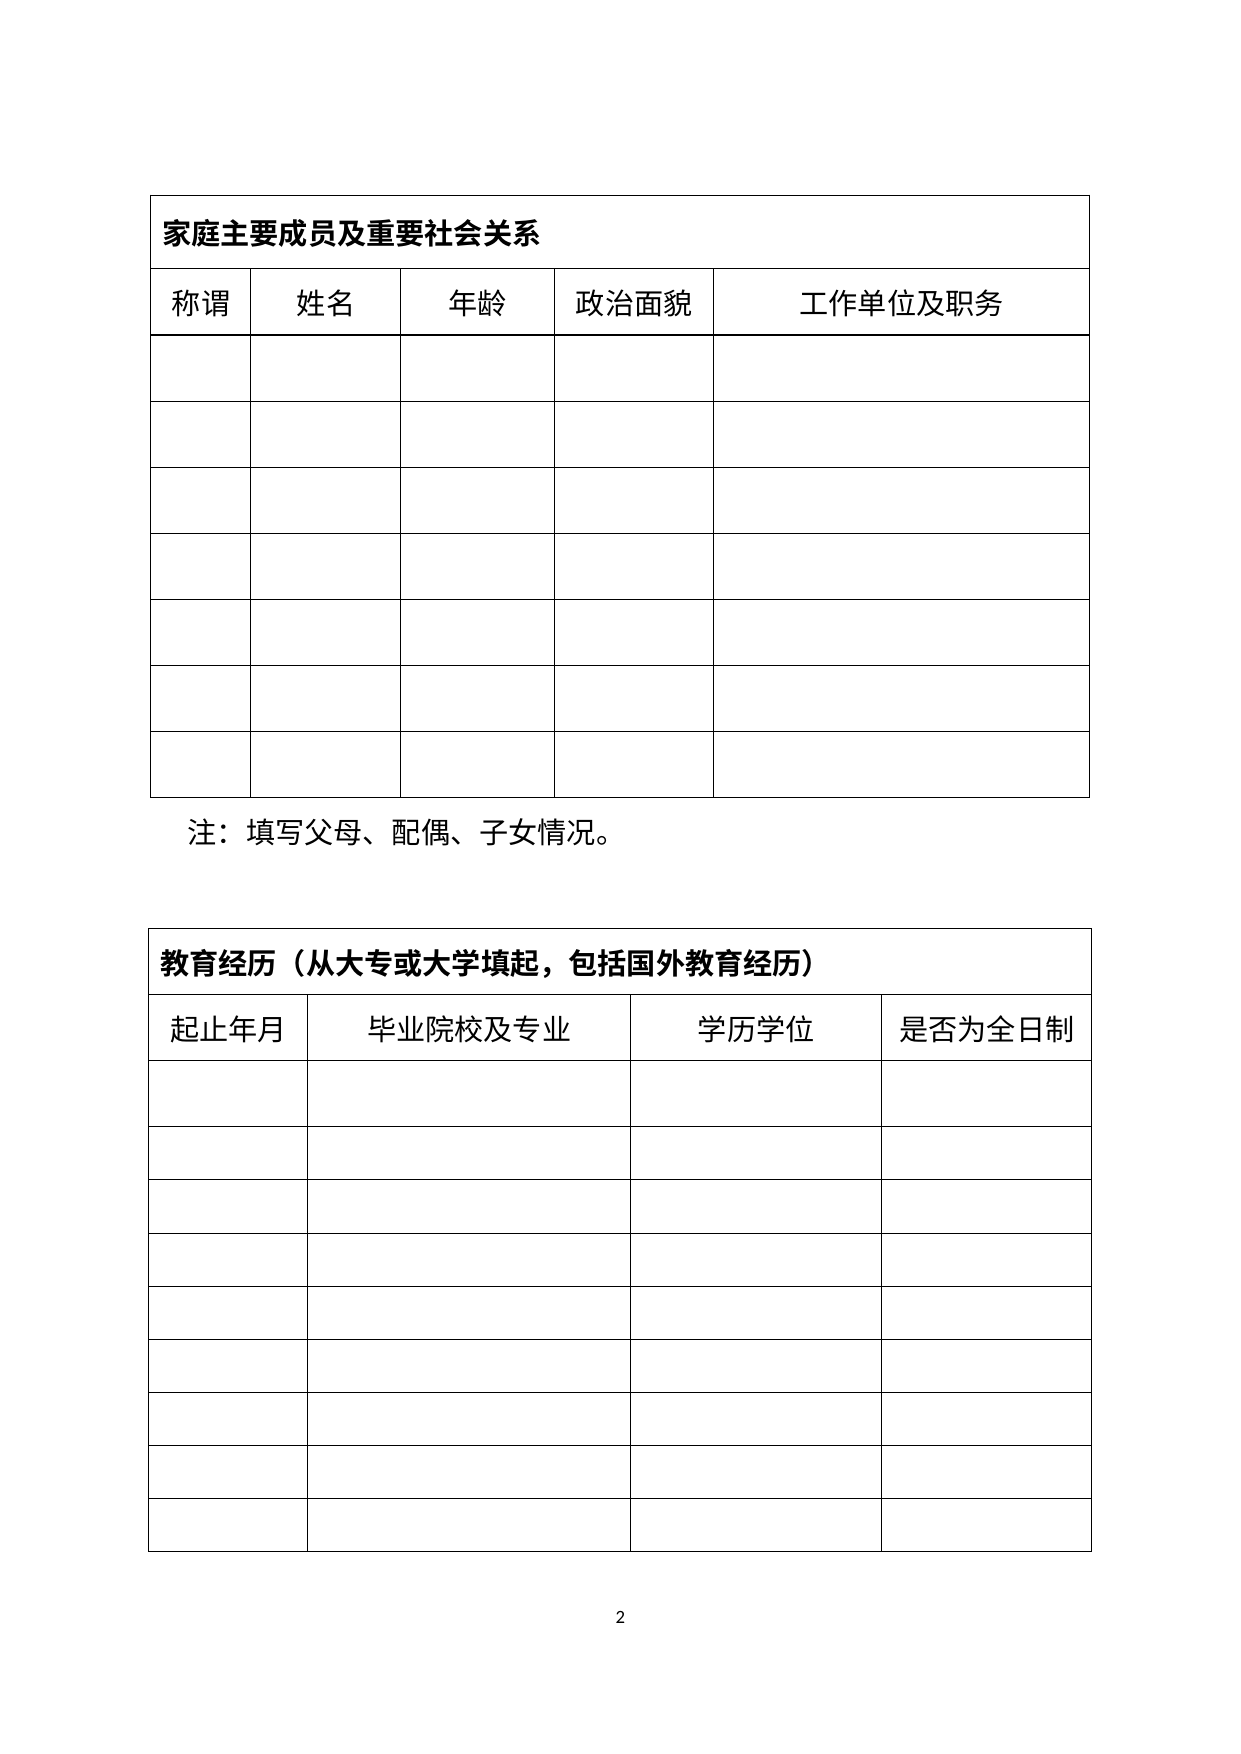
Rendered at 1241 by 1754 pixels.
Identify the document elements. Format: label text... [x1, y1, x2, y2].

table_cell [631, 1446, 881, 1498]
table_cell 年龄 [401, 269, 554, 334]
table_cell [631, 1061, 881, 1126]
table_cell [631, 1499, 881, 1551]
table_cell [308, 1393, 630, 1445]
table_cell 毕业院校及专业 [308, 995, 630, 1060]
table_cell [151, 534, 250, 599]
table_cell [555, 534, 713, 599]
table_cell [714, 732, 1089, 797]
table_cell [308, 1061, 630, 1126]
table_cell [631, 1287, 881, 1339]
table_cell [151, 600, 250, 665]
table_cell [882, 1234, 1091, 1286]
table_cell [149, 1287, 307, 1339]
table_cell [151, 666, 250, 731]
table_cell [401, 666, 554, 731]
table_cell [555, 732, 713, 797]
table_cell [308, 1287, 630, 1339]
table_cell [251, 336, 400, 401]
table_cell [149, 1446, 307, 1498]
table_cell 是否为全日制 [882, 995, 1091, 1060]
table_cell [714, 666, 1089, 731]
table_cell [251, 468, 400, 533]
table_cell [882, 1499, 1091, 1551]
table_cell [401, 336, 554, 401]
table_cell [149, 1393, 307, 1445]
table_cell [714, 336, 1089, 401]
table_cell [401, 534, 554, 599]
table_cell [308, 1180, 630, 1232]
table_cell 姓名 [251, 269, 400, 334]
table_cell [714, 402, 1089, 467]
table_cell [251, 732, 400, 797]
table_cell [308, 1340, 630, 1392]
table_cell [149, 1127, 307, 1179]
table_cell [151, 402, 250, 467]
table_cell 政治面貌 [555, 269, 713, 334]
table_cell [714, 534, 1089, 599]
table_cell [401, 732, 554, 797]
table_cell [251, 600, 400, 665]
table_cell 工作单位及职务 [714, 269, 1089, 334]
table_cell [251, 666, 400, 731]
table_cell [251, 534, 400, 599]
table_cell [308, 1446, 630, 1498]
table_cell [555, 666, 713, 731]
table_cell [631, 1234, 881, 1286]
table_cell [149, 1234, 307, 1286]
table_cell [308, 1127, 630, 1179]
table_header 教育经历（从大专或大学填起，包括国外教育经历） [149, 929, 1091, 994]
table_cell [631, 1393, 881, 1445]
table_cell [555, 336, 713, 401]
table_cell [714, 468, 1089, 533]
table_cell [631, 1127, 881, 1179]
table_cell [151, 732, 250, 797]
table_cell [882, 1287, 1091, 1339]
table_cell [401, 402, 554, 467]
table_cell [308, 1499, 630, 1551]
table_cell [631, 1340, 881, 1392]
table_cell [555, 600, 713, 665]
table_cell [882, 1061, 1091, 1126]
table_cell 学历学位 [631, 995, 881, 1060]
table_cell [251, 402, 400, 467]
table_cell [882, 1127, 1091, 1179]
table_cell [882, 1180, 1091, 1232]
table_cell [555, 402, 713, 467]
table_cell [631, 1180, 881, 1232]
table_cell [882, 1340, 1091, 1392]
table_cell [882, 1446, 1091, 1498]
table_cell [308, 1234, 630, 1286]
table_cell [149, 1061, 307, 1126]
table_cell [555, 468, 713, 533]
table_header 家庭主要成员及重要社会关系 [151, 196, 1089, 268]
text 注：填写父母、配偶、子女情况。 [187, 798, 1053, 863]
table_cell [151, 468, 250, 533]
table_cell [401, 600, 554, 665]
table_cell [149, 1340, 307, 1392]
table_cell [714, 600, 1089, 665]
table_cell 称谓 [151, 269, 250, 334]
table_cell 起止年月 [149, 995, 307, 1060]
table_cell [151, 336, 250, 401]
table_cell [149, 1180, 307, 1232]
table_cell [149, 1499, 307, 1551]
table_cell [401, 468, 554, 533]
table_cell [882, 1393, 1091, 1445]
